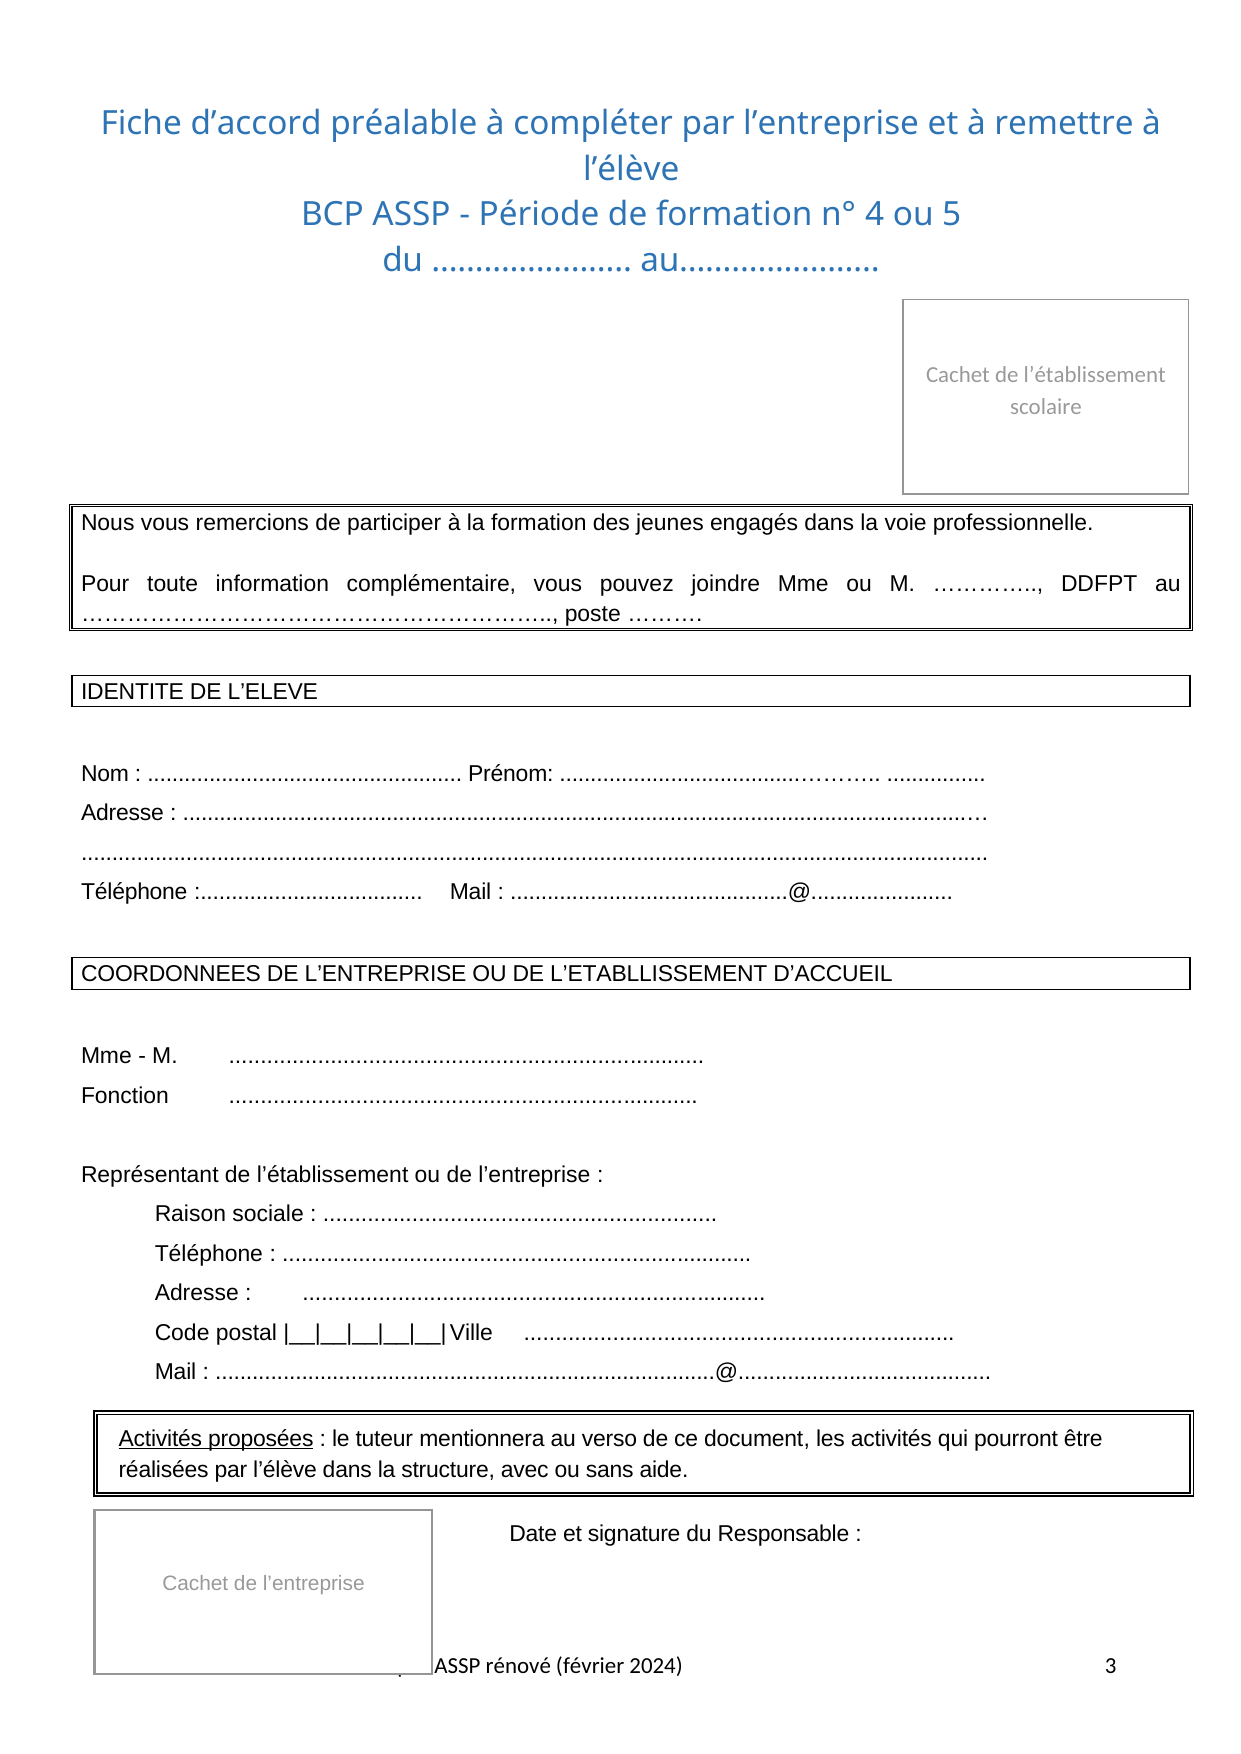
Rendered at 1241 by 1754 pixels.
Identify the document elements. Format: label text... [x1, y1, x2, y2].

text Nom : ................................................... Prénom: .......................................……….. ................ [81, 760, 1181, 786]
text Téléphone : .......................................................................... [81, 1240, 1181, 1266]
text Mail : .................................................................................@......................................... [81, 1358, 1181, 1385]
subtitle BCP ASSP - Période de formation n° 4 ou 5 [81, 190, 1181, 235]
text Représentant de l’établissement ou de l’entreprise : [81, 1161, 1181, 1187]
text Fonction .......................................................................... [81, 1082, 1181, 1108]
text Pour toute information complémentaire, vous pouvez joindre Mme ou M. ………….., DDFPT au …………………………………………………….., poste ………. [73, 564, 1189, 628]
text Nous vous remercions de participer à la formation des jeunes engagés dans la voie professionnelle. [73, 507, 1189, 536]
text Adresse : ......................................................................... [81, 1279, 1181, 1306]
text Raison sociale : .............................................................. [81, 1200, 1181, 1227]
text Code postal |__|__|__|__|__| Ville .................................................................... [81, 1319, 1181, 1345]
text Date et signature du Responsable : [509, 1501, 1181, 1547]
text COORDONNEES DE L’ENTREPRISE OU DE L’ETABLLISSEMENT D’ACCUEIL [73, 958, 1189, 989]
text Adresse : ...............................................................................................................................… [81, 799, 1181, 826]
text IDENTITE DE L’ELEVE [73, 676, 1189, 706]
subtitle du ………………….. au………………….. [81, 235, 1181, 281]
text Mme - M. ........................................................................... [81, 1042, 1181, 1069]
subtitle Fiche d’accord préalable à compléter par l’entreprise et à remettre à l’élève [81, 99, 1181, 190]
text Téléphone :.................................... Mail : .............................................@....................... [81, 878, 1181, 905]
text ................................................................................................................................................... [81, 839, 1181, 865]
